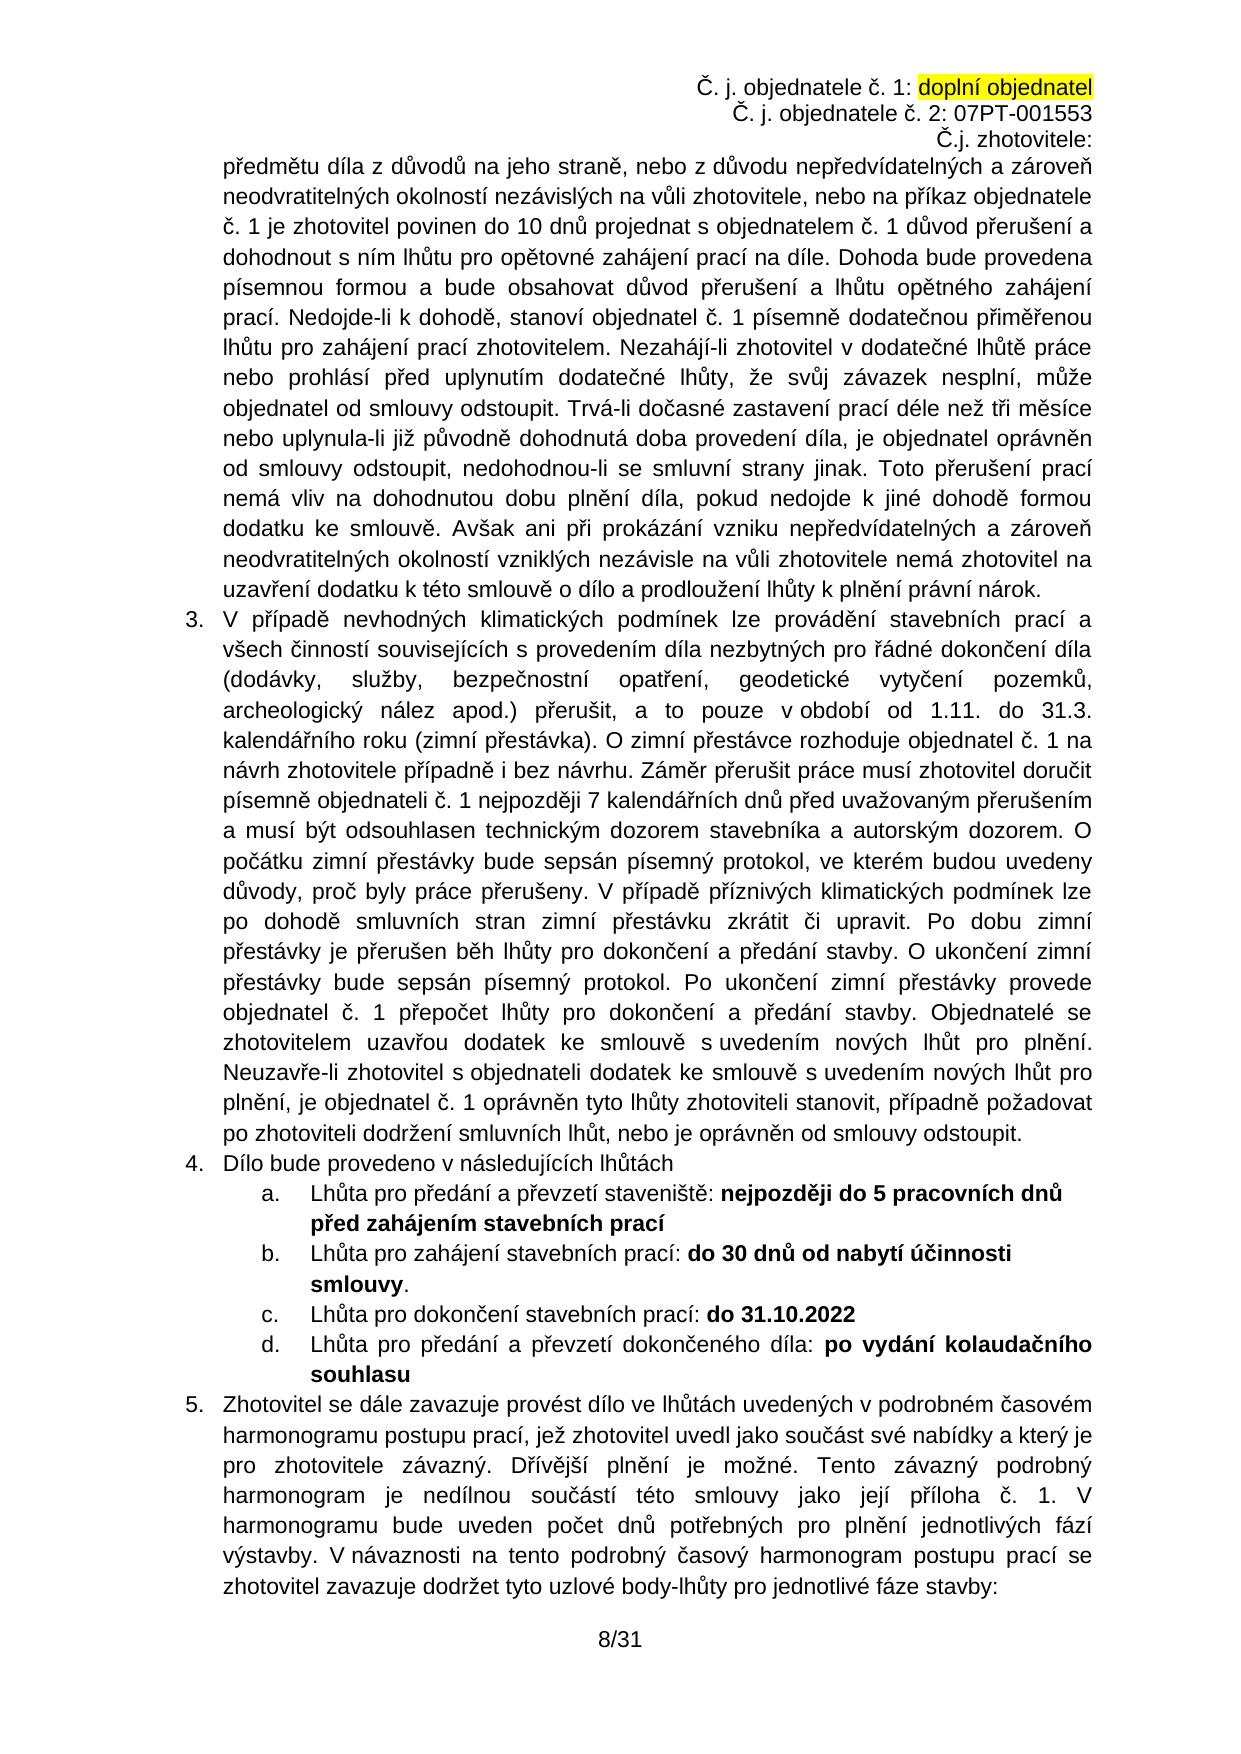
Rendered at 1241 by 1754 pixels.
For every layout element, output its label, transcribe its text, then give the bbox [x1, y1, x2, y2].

list Dílo bude provedeno v následujících lhůtách [185, 1150, 1093, 1176]
list Lhůta pro zahájení stavebních prací: do 30 dnů od nabytí účinnosti smlouvy. [261, 1240, 1093, 1297]
list V případě nevhodných klimatických podmínek lze provádění stavebních prací a všech činností souvisejících s provedením díla nezbytných pro řádné dokončení díla (dodávky, služby, bezpečnostní opatření, geodetické vytyčení pozemků, archeologický nález apod.) přerušit, a to pouze v období od 1.11. do 31.3. kalendářního roku (zimní přestávka). O zimní přestávce rozhoduje objednatel č. 1 na návrh zhotovitele případně i bez návrhu. Záměr přerušit práce musí zhotovitel doručit písemně objednateli č. 1 nejpozději 7 kalendářních dnů před uvažovaným přerušením a musí být odsouhlasen technickým dozorem stavebníka a autorským dozorem. O počátku zimní přestávky bude sepsán písemný protokol, ve kterém budou uvedeny důvody, proč byly práce přerušeny. V případě příznivých klimatických podmínek lze po dohodě smluvních stran zimní přestávku zkrátit či upravit. Po dobu zimní přestávky je přerušen běh lhůty pro dokončení a předání stavby. O ukončení zimní přestávky bude sepsán písemný protokol. Po ukončení zimní přestávky provede objednatel č. 1 přepočet lhůty pro dokončení a předání stavby. Objednatelé se zhotovitelem uzavřou dodatek ke smlouvě s uvedením nových lhůt pro plnění. Neuzavře-li zhotovitel s objednateli dodatek ke smlouvě s uvedením nových lhůt pro plnění, je objednatel č. 1 oprávněn tyto lhůty zhotoviteli stanovit, případně požadovat po zhotoviteli dodržení smluvních lhůt, nebo je oprávněn od smlouvy odstoupit. [185, 606, 1093, 1146]
list Lhůta pro předání a převzetí dokončeného díla: po vydání kolaudačního souhlasu [261, 1331, 1093, 1387]
list Lhůta pro předání a převzetí staveniště: nejpozději do 5 pracovních dnů před zahájením stavebních prací [261, 1180, 1093, 1236]
list Zhotovitel se dále zavazuje provést dílo ve lhůtách uvedených v podrobném časovém harmonogramu postupu prací, jež zhotovitel uvedl jako součást své nabídky a který je pro zhotovitele závazný. Dřívější plnění je možné. Tento závazný podrobný harmonogram je nedílnou součástí této smlouvy jako její příloha č. 1. V harmonogramu bude uveden počet dnů potřebných pro plnění jednotlivých fází výstavby. V návaznosti na tento podrobný časový harmonogram postupu prací se zhotovitel zavazuje dodržet tyto uzlové body-lhůty pro jednotlivé fáze stavby: [185, 1391, 1093, 1599]
list Lhůta pro dokončení stavebních prací: do 31.10.2022 [261, 1301, 1093, 1327]
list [185, 153, 1093, 602]
